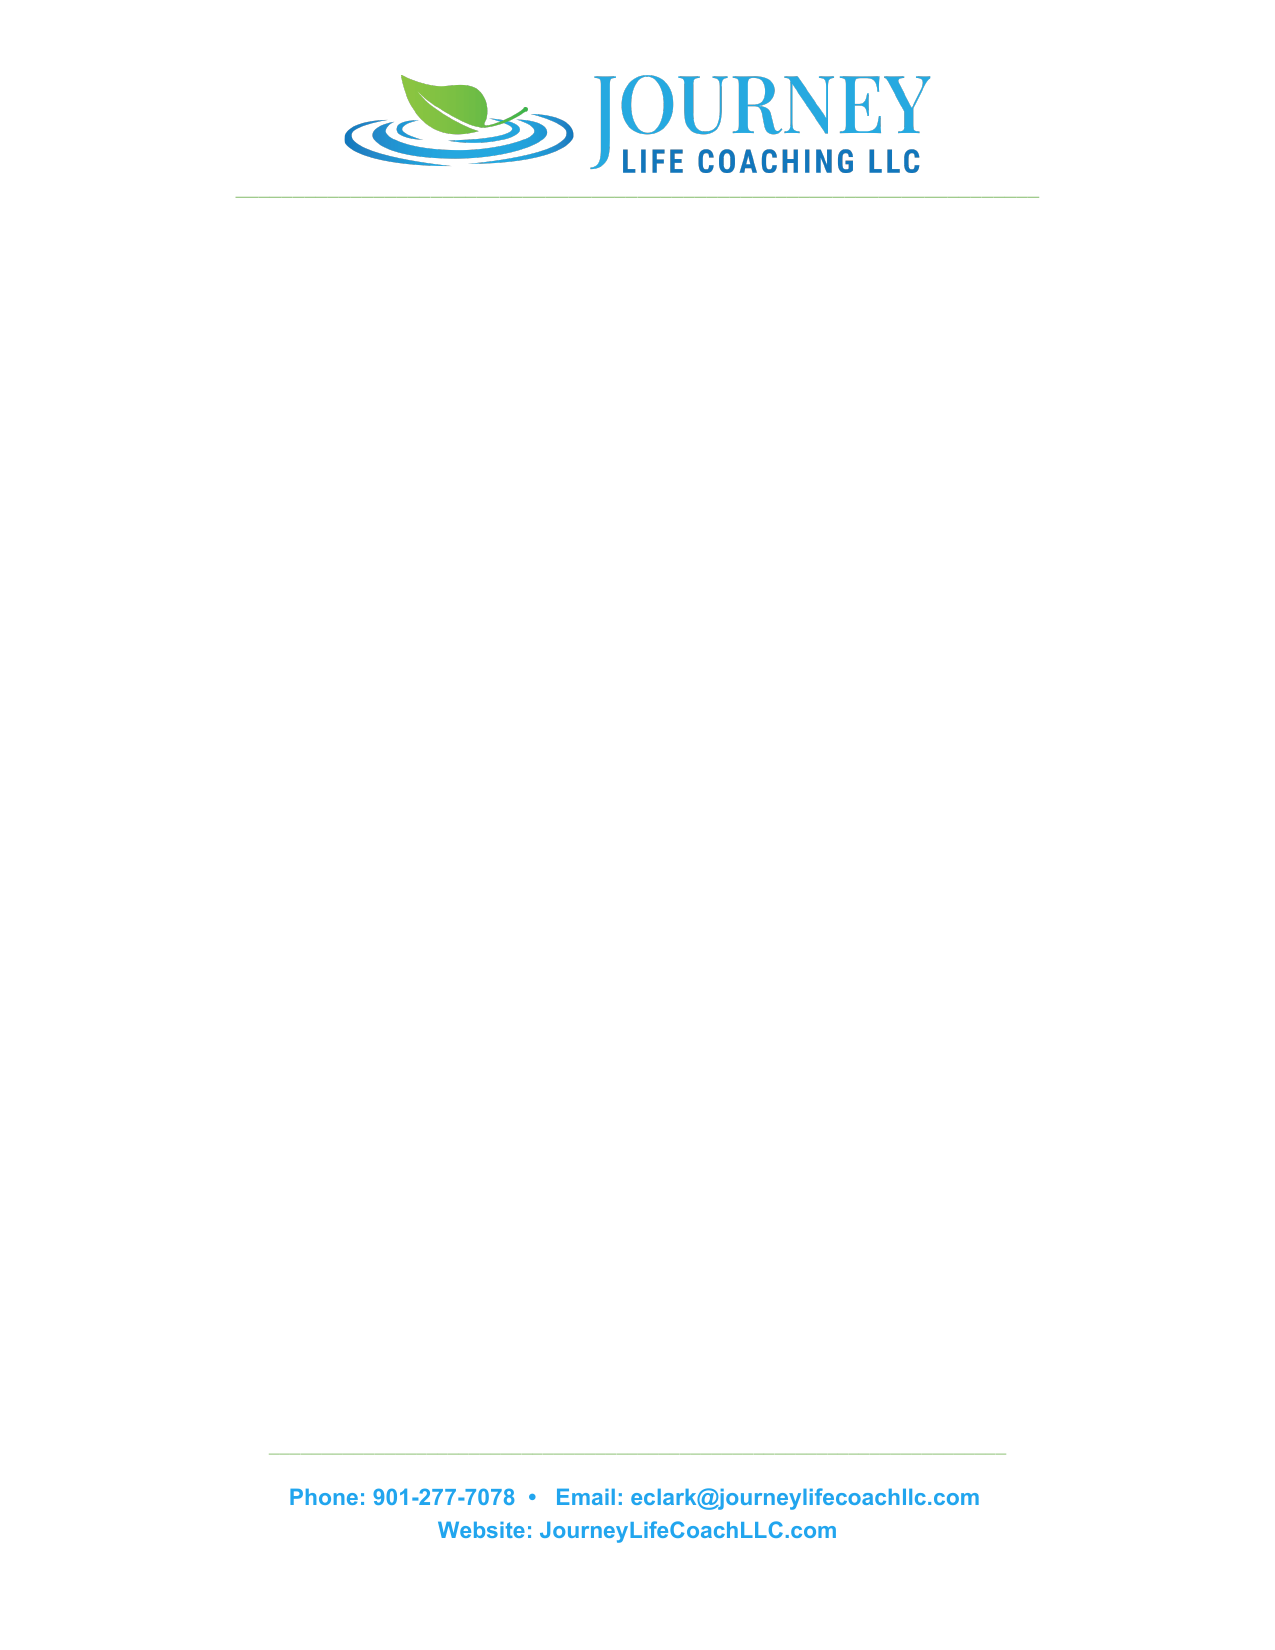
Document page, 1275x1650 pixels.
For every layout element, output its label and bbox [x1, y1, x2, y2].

picture [344, 75, 931, 173]
